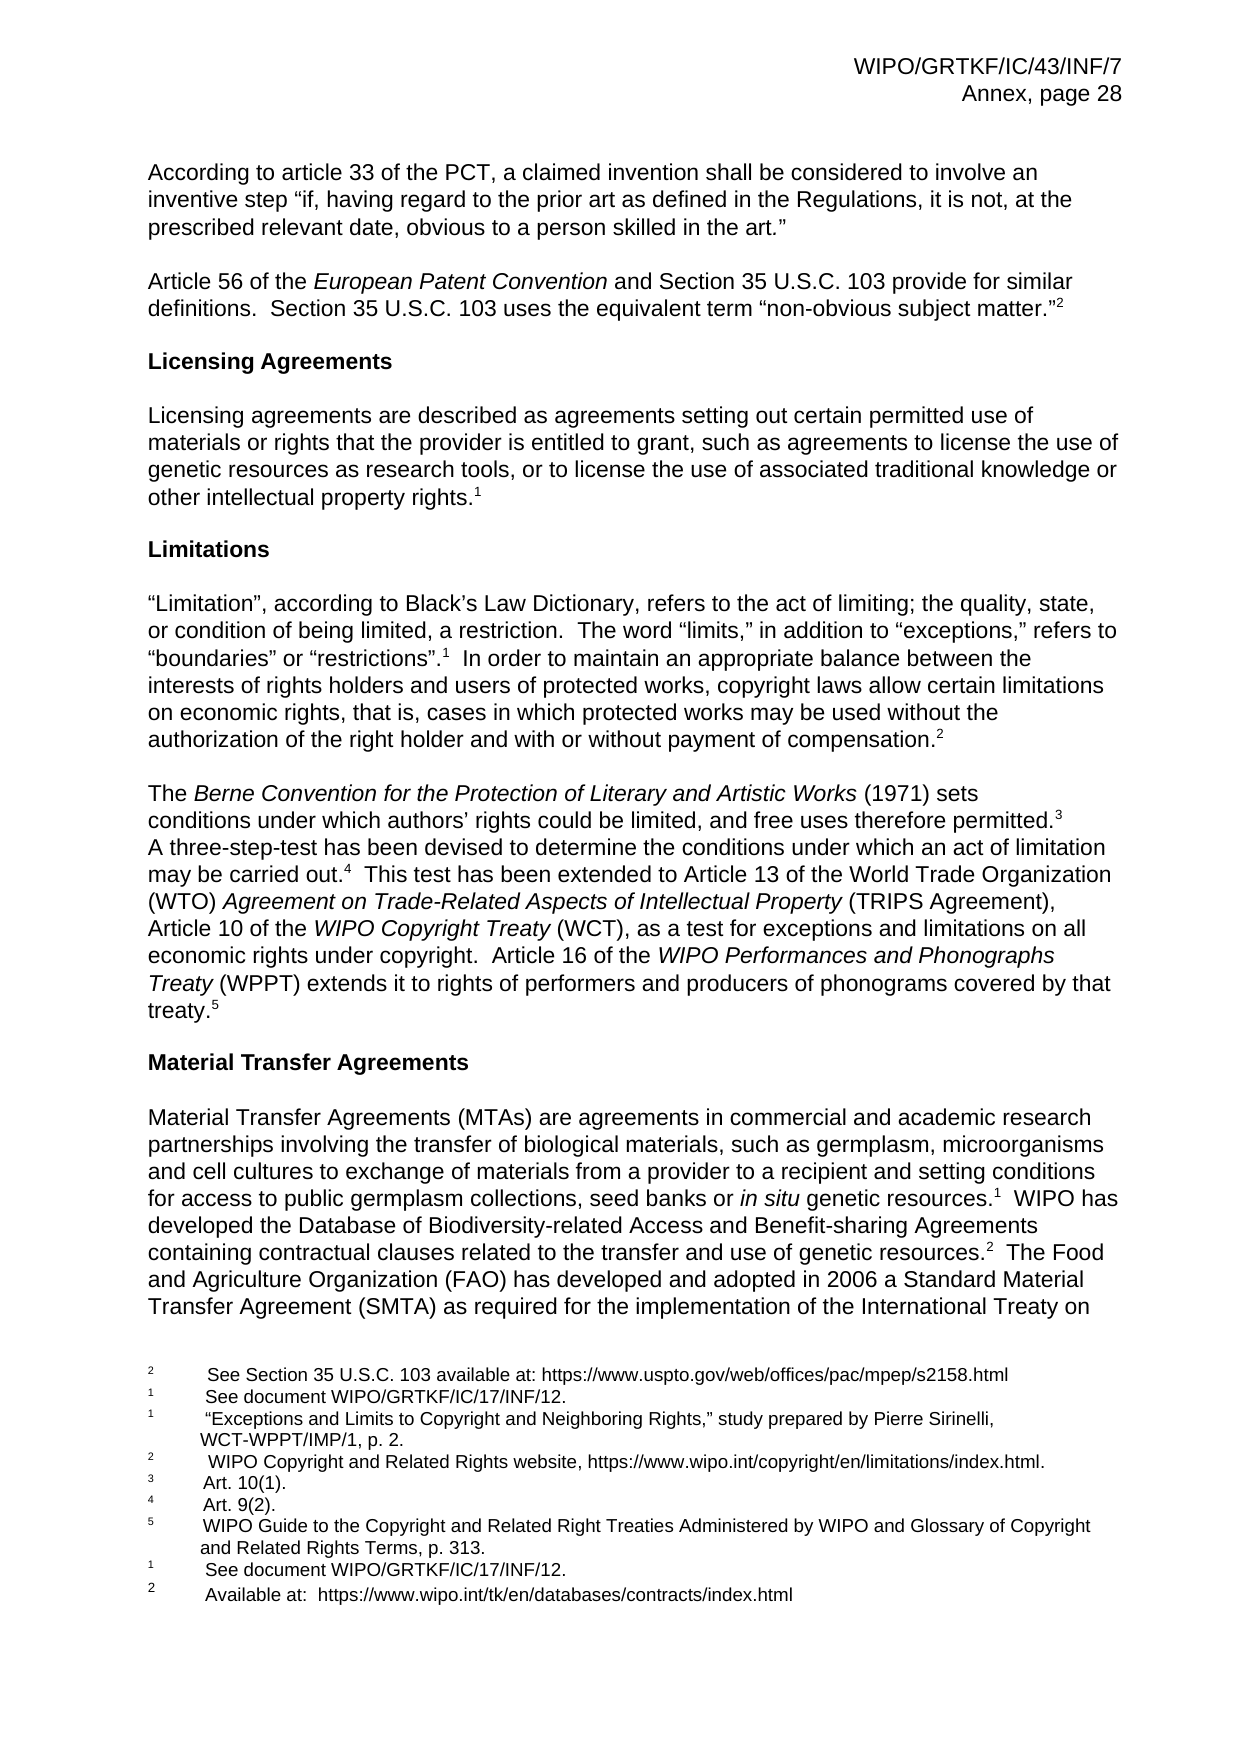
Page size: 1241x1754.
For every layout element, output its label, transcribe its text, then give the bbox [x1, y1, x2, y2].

text Licensing agreements are described as agreements setting out certain permitted use of materials or rights that the provider is entitled to grant, such as agreements to license the use of genetic resources as research tools, or to license the use of associated traditional knowledge or other intellectual property rights. [148, 402, 1122, 510]
text Article 56 of the European Patent Convention and Section 35 U.S.C. 103 provide for similar definitions. Section 35 U.S.C. 103 uses the equivalent term “non-obvious subject matter.” [148, 267, 1122, 321]
subtitle Limitations [148, 536, 1122, 563]
text The Berne Convention for the Protection of Literary and Artistic Works (1971) sets conditions under which authors’ rights could be limited, and free uses therefore permitted. A three-step-test has been devised to determine the conditions under which an act of limitation may be carried out. This test has been extended to Article 13 of the World Trade Organization (WTO) Agreement on Trade-Related Aspects of Intellectual Property (TRIPS Agreement), Article 10 of the WIPO Copyright Treaty (WCT), as a test for exceptions and limitations on all economic rights under copyright. Article 16 of the WIPO Performances and Phonographs Treaty (WPPT) extends it to rights of performers and producers of phonograms covered by that treaty. [148, 779, 1122, 1023]
text According to article 33 of the PCT, a claimed invention shall be considered to involve an inventive step “if, having regard to the prior art as defined in the Regulations, it is not, at the prescribed relevant date, obvious to a person skilled in the art.” [148, 158, 1122, 240]
text “Limitation”, according to Black’s Law Dictionary, refers to the act of limiting; the quality, state, or condition of being limited, a restriction. The word “limits,” in addition to “exceptions,” refers to “boundaries” or “restrictions”. In order to maintain an appropriate balance between the interests of rights holders and users of protected works, copyright laws allow certain limitations on economic rights, that is, cases in which protected works may be used without the authorization of the right holder and with or without payment of compensation. [148, 590, 1122, 752]
subtitle Licensing Agreements [148, 348, 1122, 374]
subtitle Material Transfer Agreements [148, 1049, 1122, 1076]
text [148, 1103, 1122, 1319]
